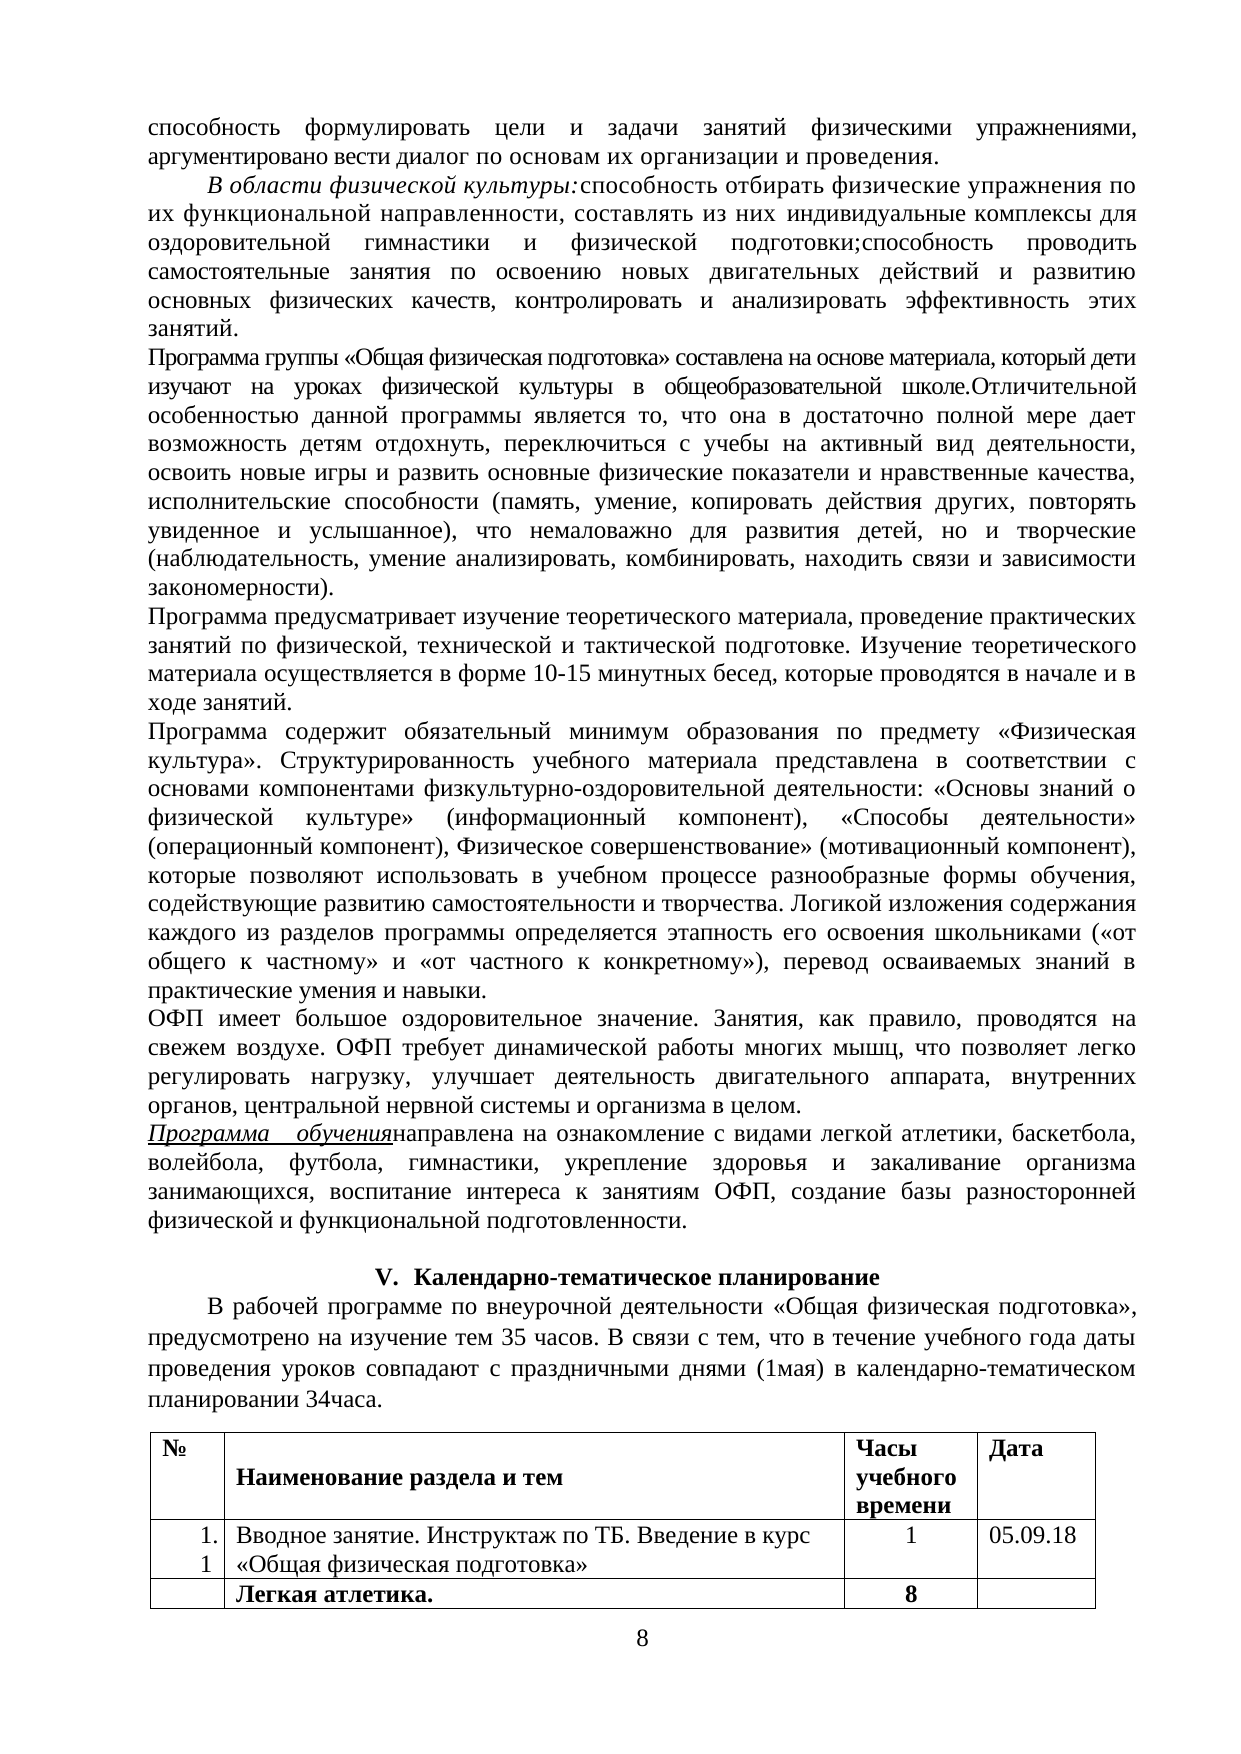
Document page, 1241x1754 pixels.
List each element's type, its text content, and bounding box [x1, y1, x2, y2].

table_cell Легкая атлетика. [225, 1579, 844, 1607]
text Программа предусматривает изучение теоретического материала, проведение практических занятий по физической, технической и тактической подготовке. Изучение теоретического материала осуществляется в форме 10-15 минутных бесед, которые проводятся в начале и в ходе занятий. [148, 601, 1137, 716]
table_header Дата [978, 1433, 1095, 1519]
list Календарно-тематическое планирование [399, 1262, 1137, 1291]
table_cell [151, 1579, 224, 1607]
text В области физической культуры:способность отбирать физические упражнения по их функциональной направленности, составлять из них индивидуальные комплексы для оздоровительной гимнастики и физической подготовки;способность проводить самостоятельные занятия по освоению новых двигательных действий и развитию основных физических качеств, контролировать и анализировать эффективность этих занятий. [148, 170, 1137, 342]
text Программа группы «Общая физическая подготовка» составлена на основе материала, который дети изучают на уроках физической культуры в общеобразовательной школе.Отличительной особенностью данной программы является то, что она в достаточно полной мере дает возможность детям отдохнуть, переключиться с учебы на активный вид деятельности, освоить новые игры и развить основные физические показатели и нравственные качества, исполнительские способности (память, умение, копировать действия других, повторять увиденное и услышанное), что немаловажно для развития детей, но и творческие (наблюдательность, умение анализировать, комбинировать, находить связи и зависимости закономерности). [148, 342, 1137, 601]
table_cell 1 [845, 1520, 977, 1578]
table_header № пп [151, 1433, 224, 1519]
text Программа обучениянаправлена на ознакомление с видами легкой атлетики, баскетбола, волейбола, футбола, гимнастики, укрепление здоровья и закаливание организма занимающихся, воспитание интереса к занятиям ОФП, создание базы разносторонней физической и функциональной подготовленности. [148, 1118, 1137, 1233]
table_cell 1 [151, 1520, 224, 1578]
table_cell 05.09.18 [978, 1520, 1095, 1578]
text В рабочей программе по внеурочной деятельности «Общая физическая подготовка», предусмотрено на изучение тем 35 часов. В связи с тем, что в течение учебного года даты проведения уроков совпадают с праздничными днями (1мая) в календарно-тематическом планировании 34часа. [148, 1291, 1137, 1413]
table_header Наименование раздела и тем [225, 1433, 844, 1519]
table_cell 8 [845, 1579, 977, 1607]
table_cell [978, 1579, 1095, 1607]
text Программа содержит обязательный минимум образования по предмету «Физическая культура». Структурированность учебного материала представлена в соответствии с основами компонентами физкультурно-оздоровительной деятельности: «Основы знаний о физической культуре» (информационный компонент), «Способы деятельности» (операционный компонент), Физическое совершенствование» (мотивационный компонент), которые позволяют использовать в учебном процессе разнообразные формы обучения, содействующие развитию самостоятельности и творчества. Логикой изложения содержания каждого из разделов программы определяется этапность его освоения школьниками («от общего к частному» и «от частного к конкретному»), перевод осваиваемых знаний в практические умения и навыки. [148, 716, 1137, 1003]
text ОФП имеет большое оздоровительное значение. Занятия, как правило, проводятся на свежем воздухе. ОФП требует динамической работы многих мышц, что позволяет легко регулировать нагрузку, улучшает деятельность двигательного аппарата, внутренних органов, центральной нервной системы и организма в целом. [148, 1003, 1137, 1118]
table_header Часы учебного времени [845, 1433, 977, 1519]
table_cell Вводное занятие. Инструктаж по ТБ. Введение в курс «Общая физическая подготовка» [225, 1520, 844, 1578]
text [148, 112, 1137, 170]
